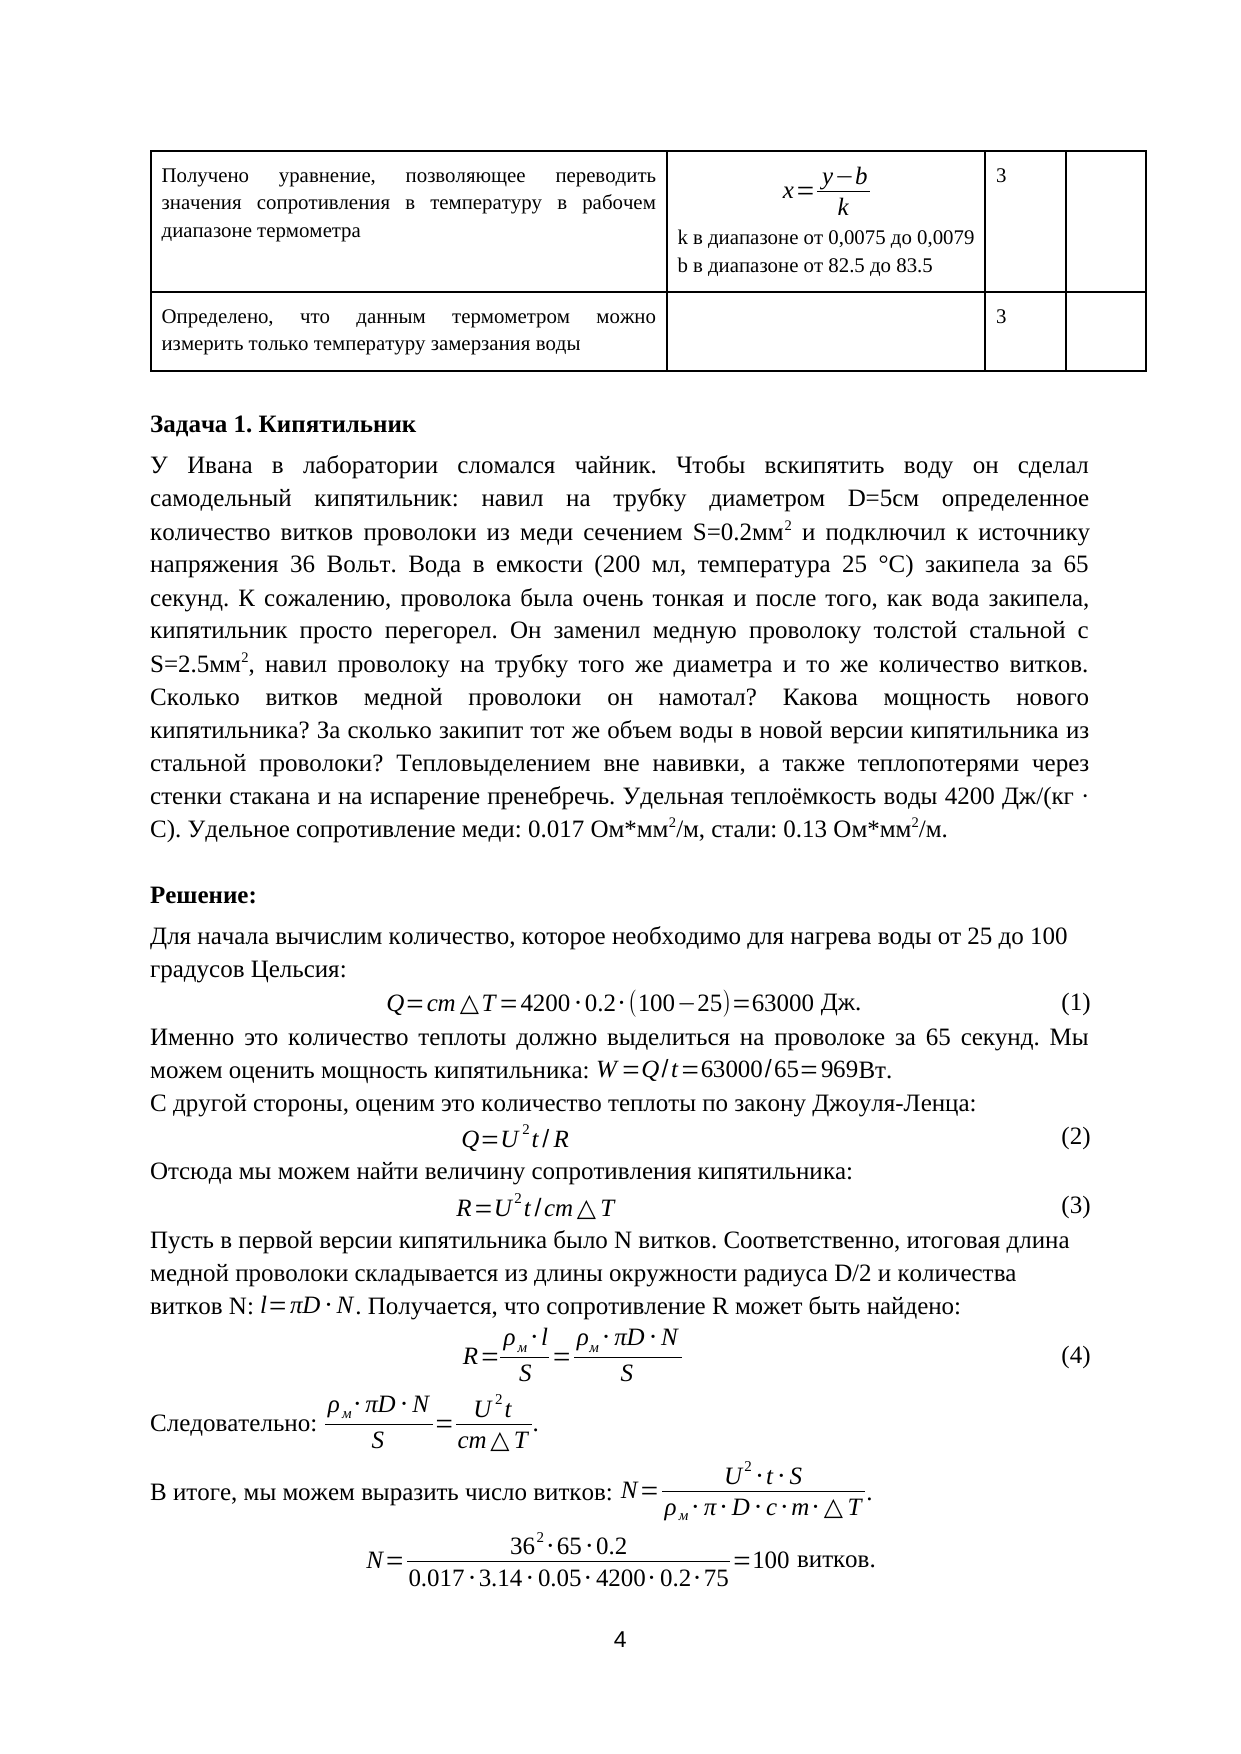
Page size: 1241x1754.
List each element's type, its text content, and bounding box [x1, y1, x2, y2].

subtitle Задача 1. Кипятильник [150, 409, 1090, 438]
text (2) [150, 1121, 1090, 1152]
text Дж. (1) [150, 987, 1090, 1018]
text витков. [150, 1528, 1090, 1591]
text (3) [150, 1189, 1090, 1221]
text Следовательно: . [150, 1391, 1090, 1453]
table_cell Получено уравнение, позволяющее переводить значения сопротивления в температуру в рабочем диапазоне термометра [152, 152, 666, 291]
text Отсюда мы можем найти величину сопротивления кипятильника: [150, 1156, 1090, 1185]
text Пусть в первой версии кипятильника было N витков. Соответственно, итоговая длина медной проволоки складывается из длины окружности радиуса D/2 и количества витков N: . Получается, что сопротивление R может быть найдено: [150, 1225, 1090, 1319]
table_cell Определено, что данным термометром можно измерить только температуру замерзания воды [152, 293, 666, 370]
text С другой стороны, оценим это количество теплоты по закону Джоуля-Ленца: [150, 1088, 1090, 1117]
table_cell k в диапазоне от 0,0075 до 0,0079 b в диапазоне от 82.5 до 83.5 [668, 152, 984, 291]
text У Ивана в лаборатории сломался чайник. Чтобы вскипятить воду он сделал самодельный кипятильник: навил на трубку диаметром D=5см определенное количество витков проволоки из меди сечением S=0.2мм2 и подключил к источнику напряжения 36 Вольт. Вода в емкости (200 мл, температура 25 °С) закипела за 65 секунд. К сожалению, проволока была очень тонкая и после того, как вода закипела, кипятильник просто перегорел. Он заменил медную проволоку толстой стальной с S=2.5мм2, навил проволоку на трубку того же диаметра и то же количество витков. Сколько витков медной проволоки он намотал? Какова мощность нового кипятильника? За сколько закипит тот же объем воды в новой версии кипятильника из стальной проволоки? Тепловыделением вне навивки, а также теплопотерями через стенки стакана и на испарение пренебречь. Удельная теплоёмкость воды 4200 Дж/(кг · С). Удельное сопротивление меди: 0.017 Ом*мм2/м, стали: 0.13 Ом*мм2/м. [150, 451, 1090, 842]
text Для начала вычислим количество, которое необходимо для нагрева воды от 25 до 100 градусов Цельсия: [150, 921, 1090, 983]
text (4) [150, 1324, 1090, 1387]
text В итоге, мы можем выразить число витков: . [150, 1458, 1090, 1524]
table_cell [1067, 293, 1145, 370]
table_cell 3 [986, 152, 1065, 291]
table_cell 3 [986, 293, 1065, 370]
table_cell [1067, 152, 1145, 291]
text Именно это количество теплоты должно выделиться на проволоке за 65 секунд. Мы можем оценить мощность кипятильника: Вт. [150, 1022, 1090, 1084]
table_cell [668, 293, 984, 370]
subtitle Решение: [150, 880, 1090, 909]
